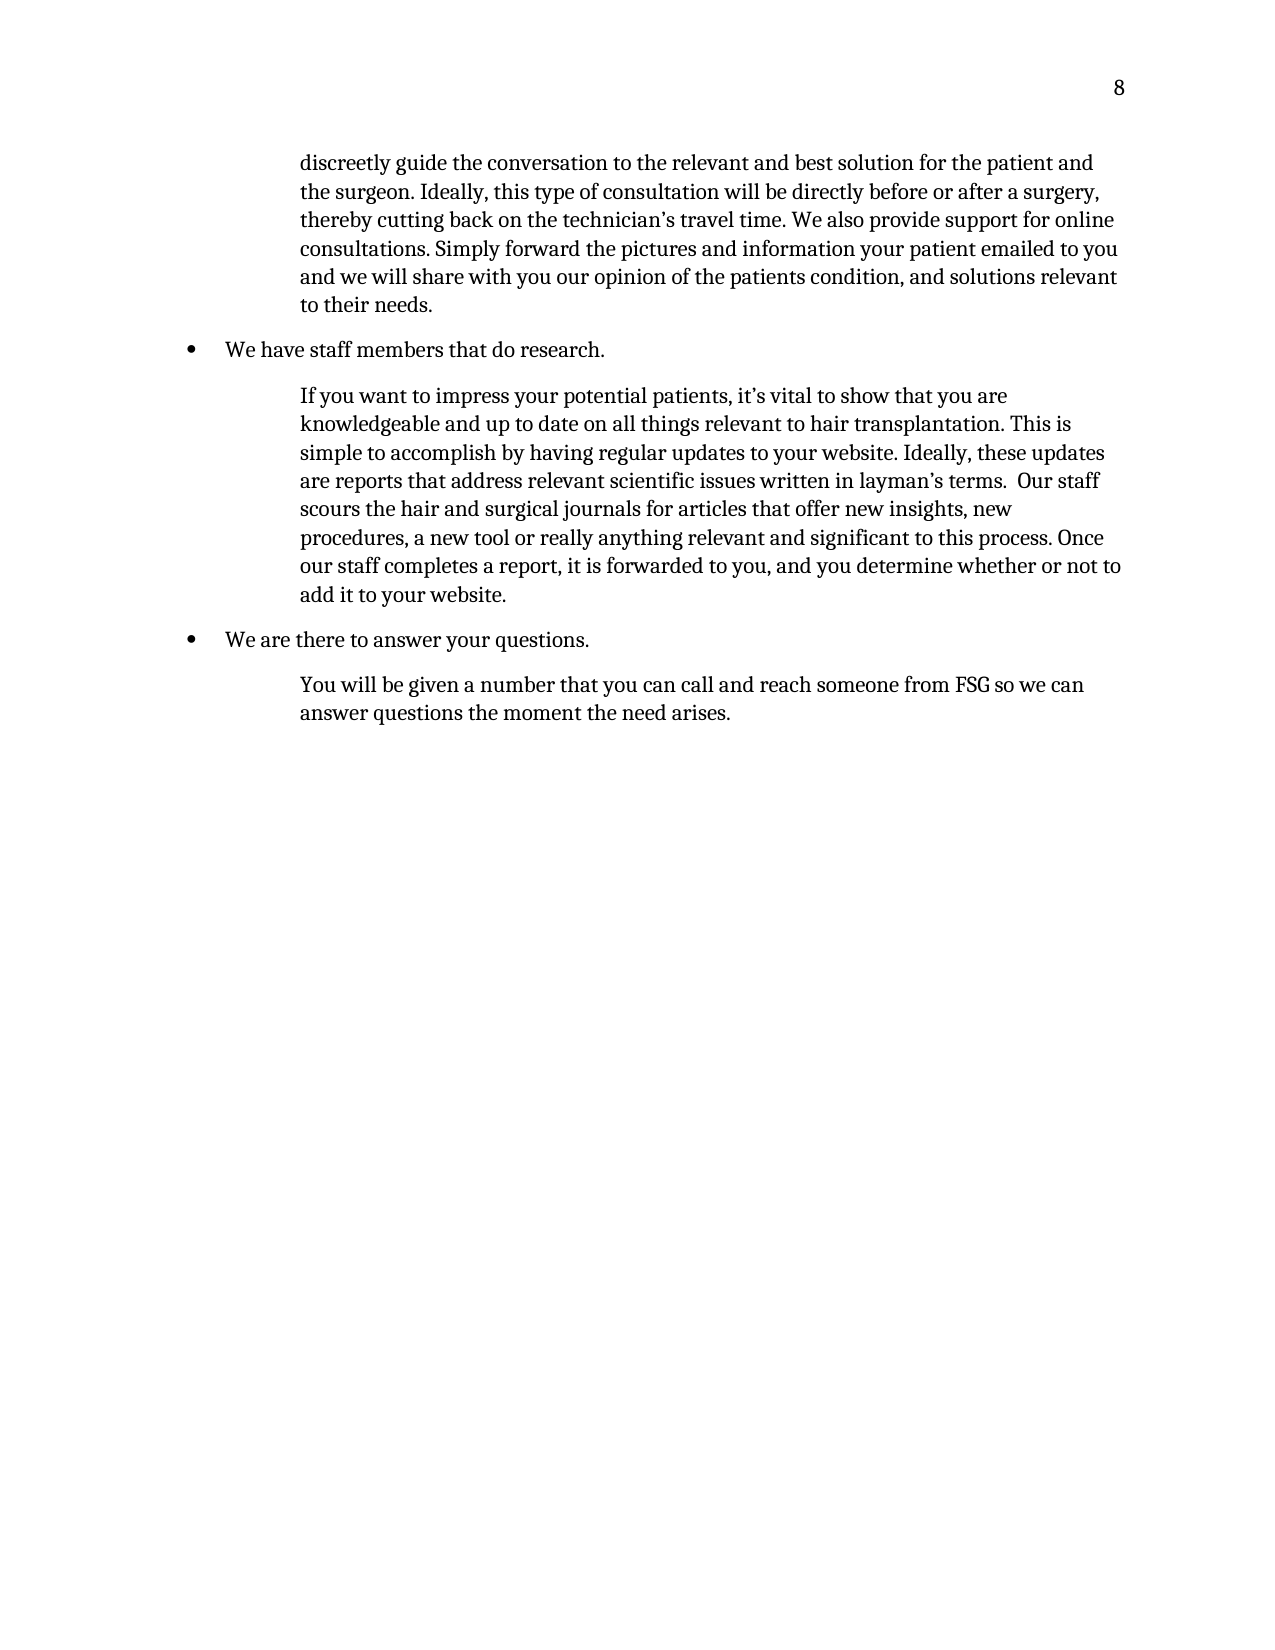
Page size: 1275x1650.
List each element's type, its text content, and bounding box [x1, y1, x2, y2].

text If you want to impress your potential patients, it’s vital to show that you are knowledgeable and up to date on all things relevant to hair transplantation. This is simple to accomplish by having regular updates to your website. Ideally, these updates are reports that address relevant scientific issues written in layman’s terms. Our staff scours the hair and surgical journals for articles that offer new insights, new procedures, a new tool or really anything relevant and significant to this process. Once our staff completes a report, it is forwarded to you, and you determine whether or not to add it to your website. [300, 382, 1125, 608]
list We are there to answer your questions. [187, 627, 1125, 653]
text You will be given a number that you can call and reach someone from FSG so we can answer questions the moment the need arises. [300, 672, 1125, 726]
list We have staff members that do research. [187, 337, 1125, 364]
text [300, 150, 1125, 318]
